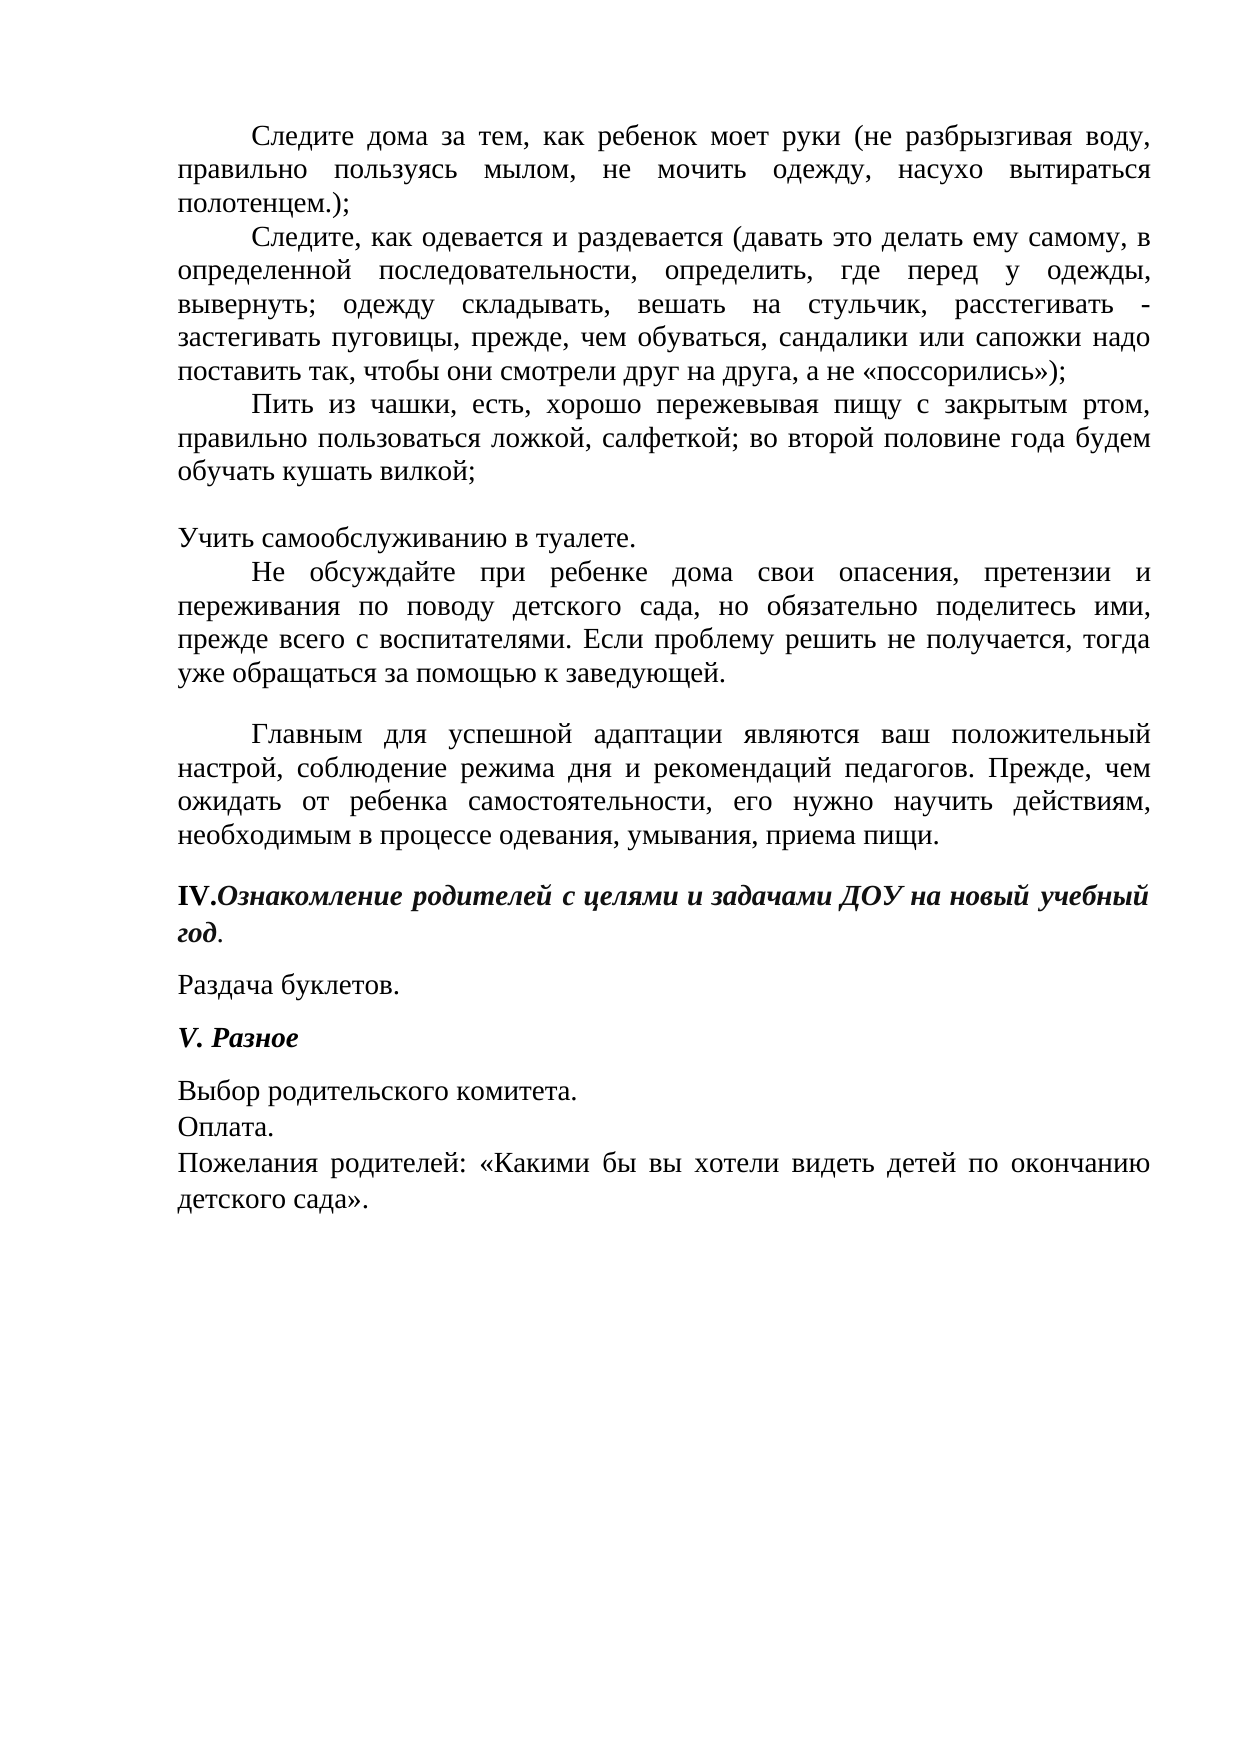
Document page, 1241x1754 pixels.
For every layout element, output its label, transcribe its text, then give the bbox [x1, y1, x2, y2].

text Не обсуждайте при ребенке дома свои опасения, претензии и переживания по поводу детского сада, но обязательно поделитесь ими, прежде всего с воспитателями. Если проблему решить не получается, тогда уже обращаться за помощью к заведующей. [177, 554, 1152, 688]
text IV.Ознакомление родителей с целями и задачами ДОУ на новый учебный год. [177, 878, 1152, 948]
text Главным для успешной адаптации являются ваш положительный настрой, соблюдение режима дня и рекомендаций педагогов. Прежде, чем ожидать от ребенка самостоятельности, его нужно научить действиям, необходимым в процессе одевания, умывания, приема пищи. [177, 716, 1152, 851]
text Оплата. [177, 1109, 1152, 1143]
text Учить самообслуживанию в туалете. [177, 521, 1152, 554]
text Выбор родительского комитета. [177, 1073, 1152, 1107]
text Пожелания родителей: «Какими бы вы хотели видеть детей по окончанию детского сада». [177, 1145, 1152, 1215]
text V. Разное [177, 1020, 1152, 1054]
text Раздача буклетов. [177, 967, 1152, 1001]
text Следите, как одевается и раздевается (давать это делать ему самому, в определенной последовательности, определить, где перед у одежды, вывернуть; одежду складывать, вешать на стульчик, расстегивать - застегивать пуговицы, прежде, чем обуваться, сандалики или сапожки надо поставить так, чтобы они смотрели друг на друга, а не «поссорились»); [177, 219, 1152, 386]
text Следите дома за тем, как ребенок моет руки (не разбрызгивая воду, правильно пользуясь мылом, не мочить одежду, насухо вытираться полотенцем.); [177, 118, 1152, 219]
text Пить из чашки, есть, хорошо пережевывая пищу с закрытым ртом, правильно пользоваться ложкой, салфеткой; во второй половине года будем обучать кушать вилкой; [177, 386, 1152, 487]
